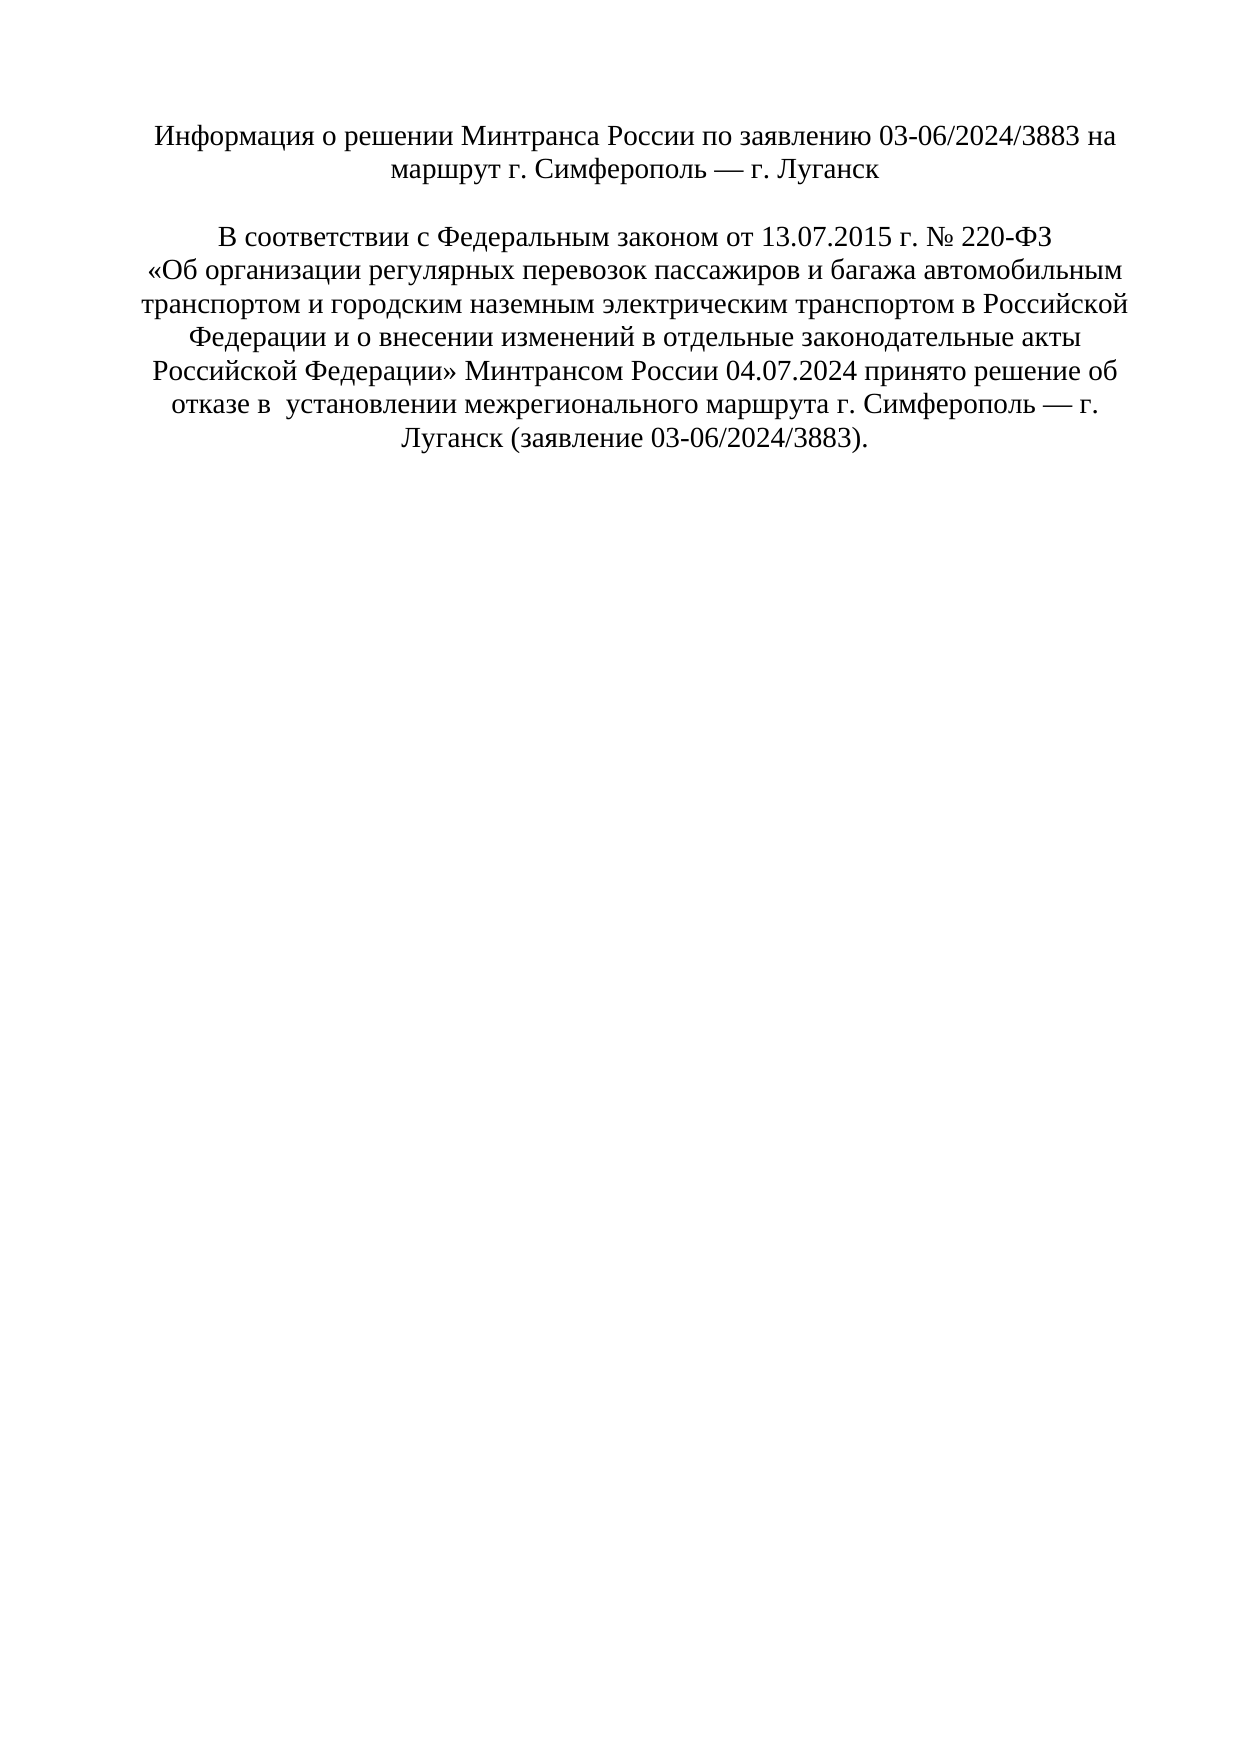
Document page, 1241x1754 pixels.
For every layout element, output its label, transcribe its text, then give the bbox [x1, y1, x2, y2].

text В соответствии с Федеральным законом от 13.07.2015 г. № 220-ФЗ «Об организации регулярных перевозок пассажиров и багажа автомобильным транспортом и городским наземным электрическим транспортом в Российской Федерации и о внесении изменений в отдельные законодательные акты Российской Федерации» Минтрансом России 04.07.2024 принято решение об отказе в установлении межрегионального маршрута г. Симферополь — г. Луганск (заявление 03-06/2024/3883). [118, 219, 1152, 453]
text Информация о решении Минтранса России по заявлению 03-06/2024/3883 на маршрут г. Симферополь — г. Луганск [118, 118, 1152, 185]
